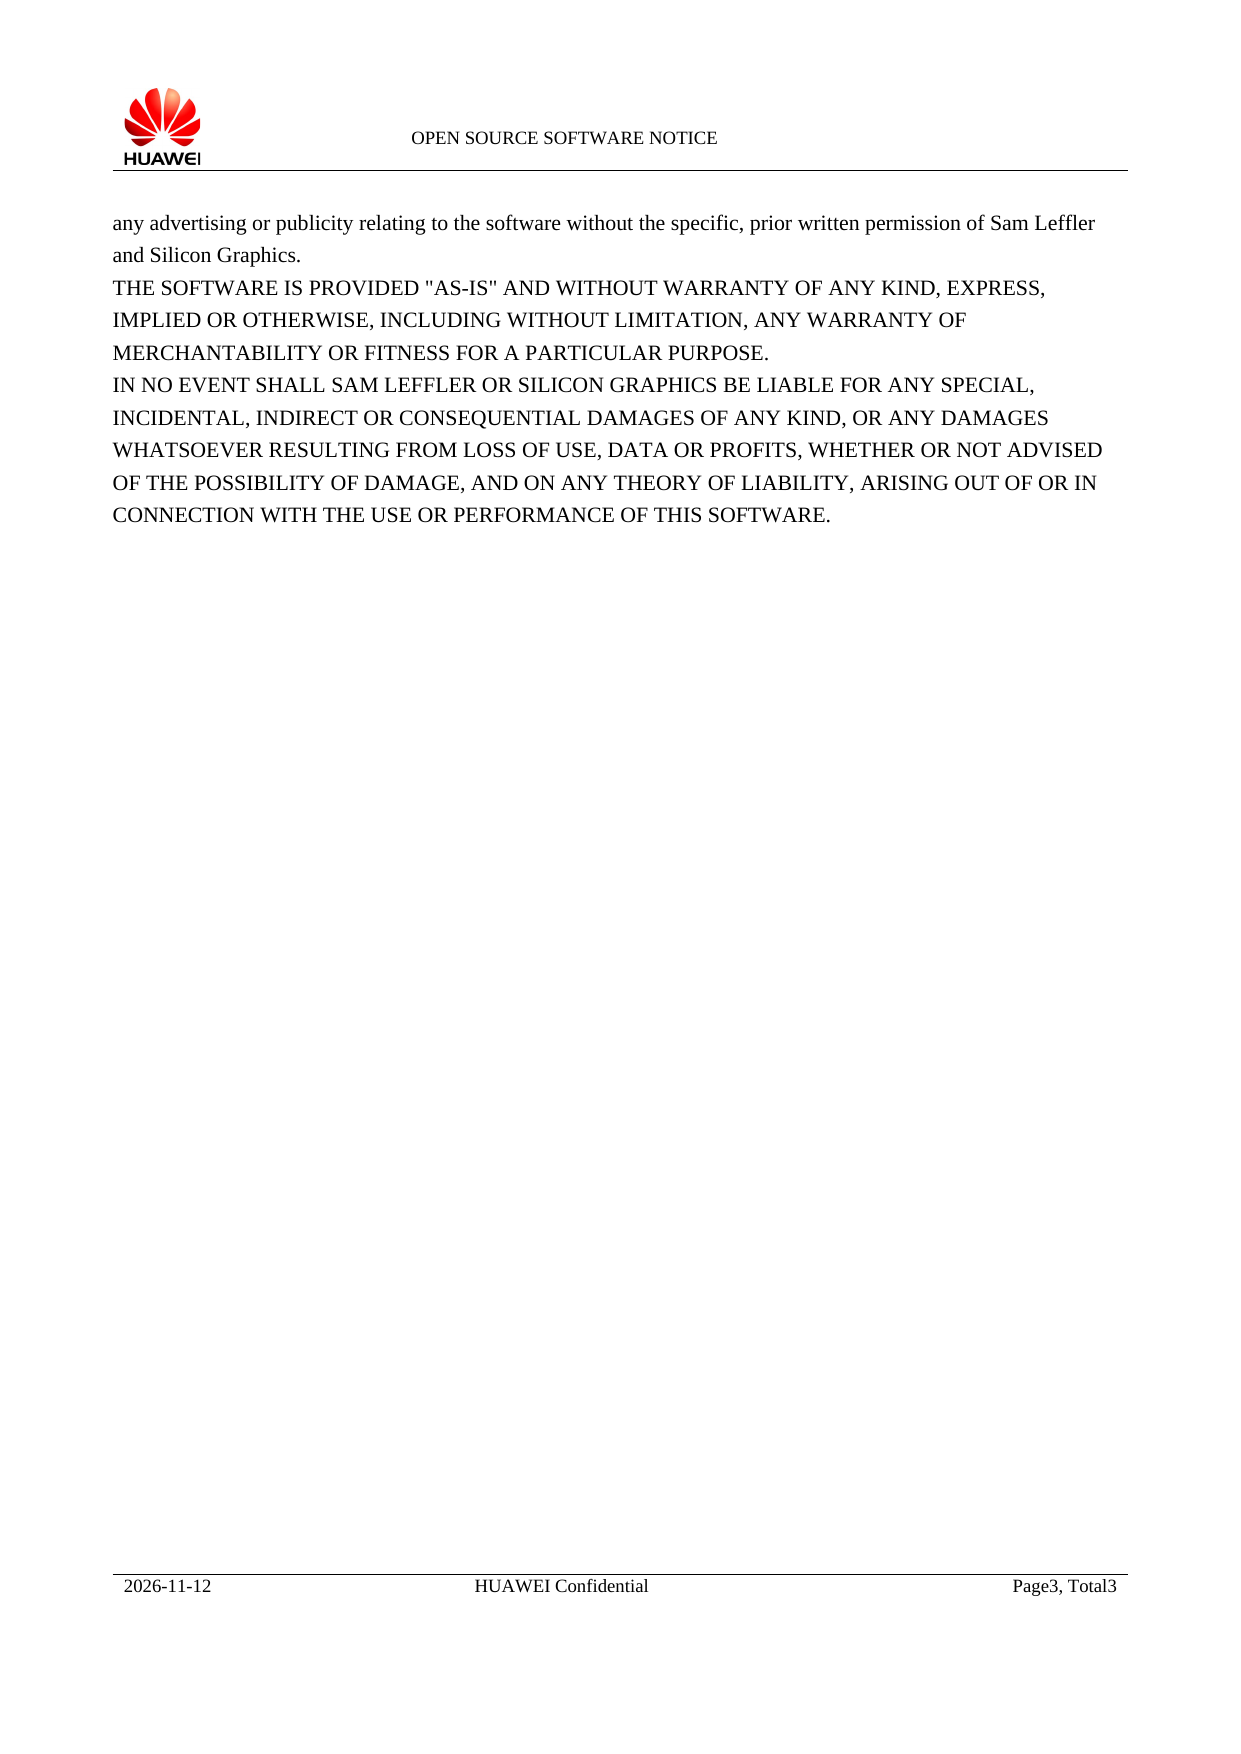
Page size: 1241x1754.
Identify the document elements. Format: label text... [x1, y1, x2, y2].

text IN NO EVENT SHALL SAM LEFFLER OR SILICON GRAPHICS BE LIABLE FOR ANY SPECIAL, INCIDENTAL, INDIRECT OR CONSEQUENTIAL DAMAGES OF ANY KIND, OR ANY DAMAGES WHATSOEVER RESULTING FROM LOSS OF USE, DATA OR PROFITS, WHETHER OR NOT ADVISED OF THE POSSIBILITY OF DAMAGE, AND ON ANY THEORY OF LIABILITY, ARISING OUT OF OR IN CONNECTION WITH THE USE OR PERFORMANCE OF THIS SOFTWARE. [112, 369, 1128, 531]
text THE SOFTWARE IS PROVIDED "AS-IS" AND WITHOUT WARRANTY OF ANY KIND, EXPRESS, IMPLIED OR OTHERWISE, INCLUDING WITHOUT LIMITATION, ANY WARRANTY OF MERCHANTABILITY OR FITNESS FOR A PARTICULAR PURPOSE. [112, 271, 1128, 369]
picture [124, 88, 201, 165]
